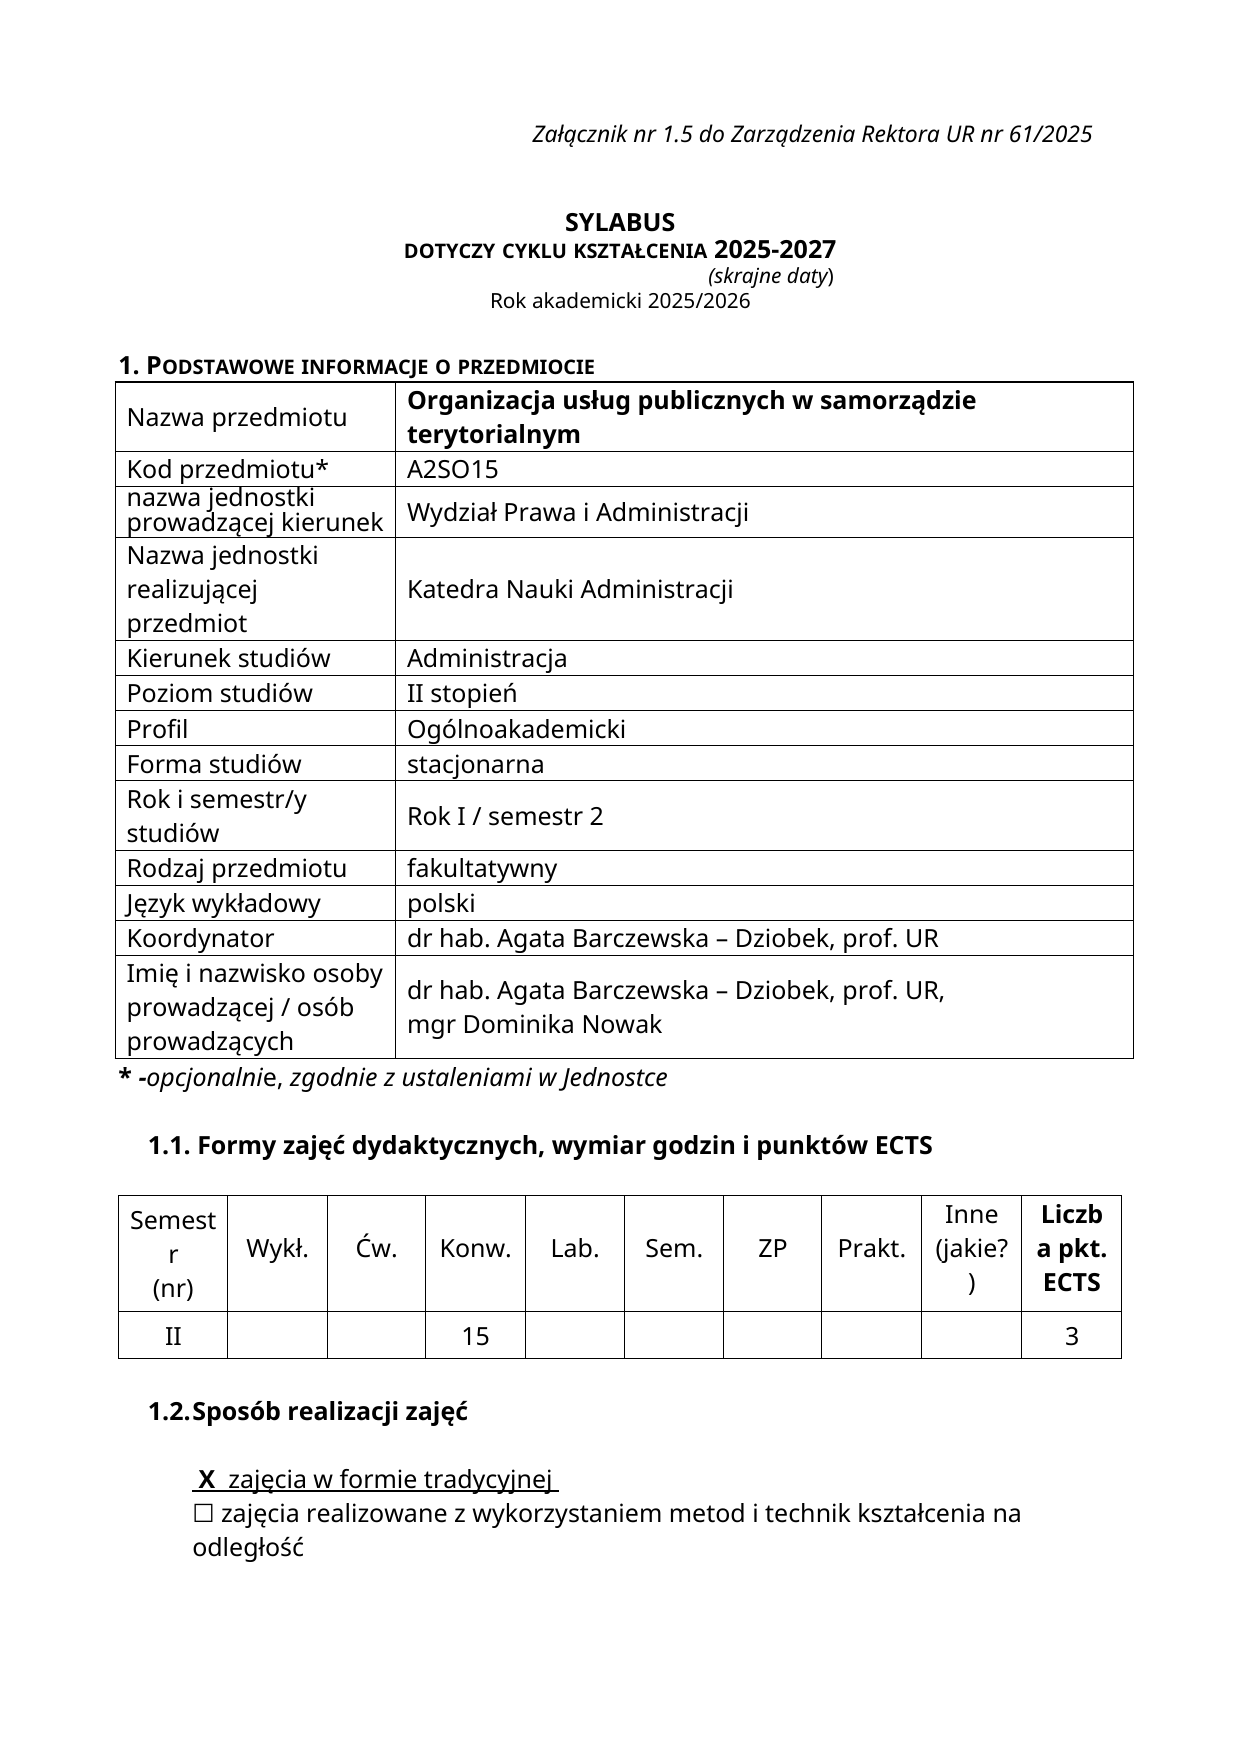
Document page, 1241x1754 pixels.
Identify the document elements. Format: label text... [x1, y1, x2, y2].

table_header Liczba pkt. ECTS [1022, 1196, 1121, 1311]
text X zajęcia w formie tradycyjnej [192, 1462, 1122, 1496]
table_header Prakt. [822, 1196, 921, 1311]
table_cell [724, 1312, 821, 1358]
text 1.2. Sposób realizacji zajęć [148, 1393, 1122, 1427]
table_cell Język wykładowy [116, 886, 395, 920]
table_cell Administracja [396, 641, 1133, 675]
table_header Nazwa przedmiotu [116, 383, 395, 451]
table_cell 3 [1022, 1312, 1121, 1358]
table_cell Imię i nazwisko osoby prowadzącej / osób prowadzących [116, 956, 395, 1058]
table_cell Rok I / semestr 2 [396, 781, 1133, 849]
table_cell Ogólnoakademicki [396, 711, 1133, 745]
table_cell II stopień [396, 676, 1133, 710]
text dotyczy cyklu kształcenia 2025-2027 [118, 238, 1122, 263]
table_cell dr hab. Agata Barczewska – Dziobek, prof. UR, mgr Dominika Nowak [396, 956, 1133, 1058]
table_cell [922, 1312, 1021, 1358]
table_cell Wydział Prawa i Administracji [396, 487, 1133, 537]
table_cell nazwa jednostki prowadzącej kierunek [116, 487, 395, 537]
table_cell [328, 1312, 425, 1358]
table_header Semestr (nr) [119, 1196, 227, 1311]
table_cell polski [396, 886, 1133, 920]
table_header Sem. [625, 1196, 723, 1311]
text * -opcjonalnie, zgodnie z ustaleniami w Jednostce [118, 1059, 1122, 1093]
table_cell Katedra Nauki Administracji [396, 538, 1133, 640]
text ☐ zajęcia realizowane z wykorzystaniem metod i technik kształcenia na odległość [192, 1496, 1122, 1564]
text (skrajne daty) [634, 263, 1122, 288]
table_cell Rodzaj przedmiotu [116, 851, 395, 885]
table_header Wykł. [228, 1196, 327, 1311]
table_cell Profil [116, 711, 395, 745]
table_header Ćw. [328, 1196, 425, 1311]
text SYLABUS [118, 204, 1122, 238]
table_header Konw. [426, 1196, 525, 1311]
table_header Inne (jakie?) [922, 1196, 1021, 1311]
table_cell Kierunek studiów [116, 641, 395, 675]
table_cell 15 [426, 1312, 525, 1358]
table_header Lab. [526, 1196, 624, 1311]
table_cell dr hab. Agata Barczewska – Dziobek, prof. UR [396, 921, 1133, 955]
table_cell Nazwa jednostki realizującej przedmiot [116, 538, 395, 640]
text Rok akademicki 2025/2026 [118, 288, 1122, 313]
table_cell [228, 1312, 327, 1358]
table_cell Forma studiów [116, 746, 395, 780]
text Załącznik nr 1.5 do Zarządzenia Rektora UR nr 61/2025 [118, 118, 1122, 149]
table_header Organizacja usług publicznych w samorządzie terytorialnym [396, 383, 1133, 451]
text 1.1. Formy zajęć dydaktycznych, wymiar godzin i punktów ECTS [148, 1127, 1122, 1161]
table_cell stacjonarna [396, 746, 1133, 780]
table_cell Kod przedmiotu* [116, 452, 395, 486]
table_cell A2SO15 [396, 452, 1133, 486]
table_cell fakultatywny [396, 851, 1133, 885]
table_header ZP [724, 1196, 821, 1311]
table_cell Koordynator [116, 921, 395, 955]
table_cell [526, 1312, 624, 1358]
text 1. Podstawowe informacje o przedmiocie [118, 347, 1122, 381]
table_cell [822, 1312, 921, 1358]
table_cell Poziom studiów [116, 676, 395, 710]
table_cell [625, 1312, 723, 1358]
table_cell II [119, 1312, 227, 1358]
table_cell Rok i semestr/y studiów [116, 781, 395, 849]
